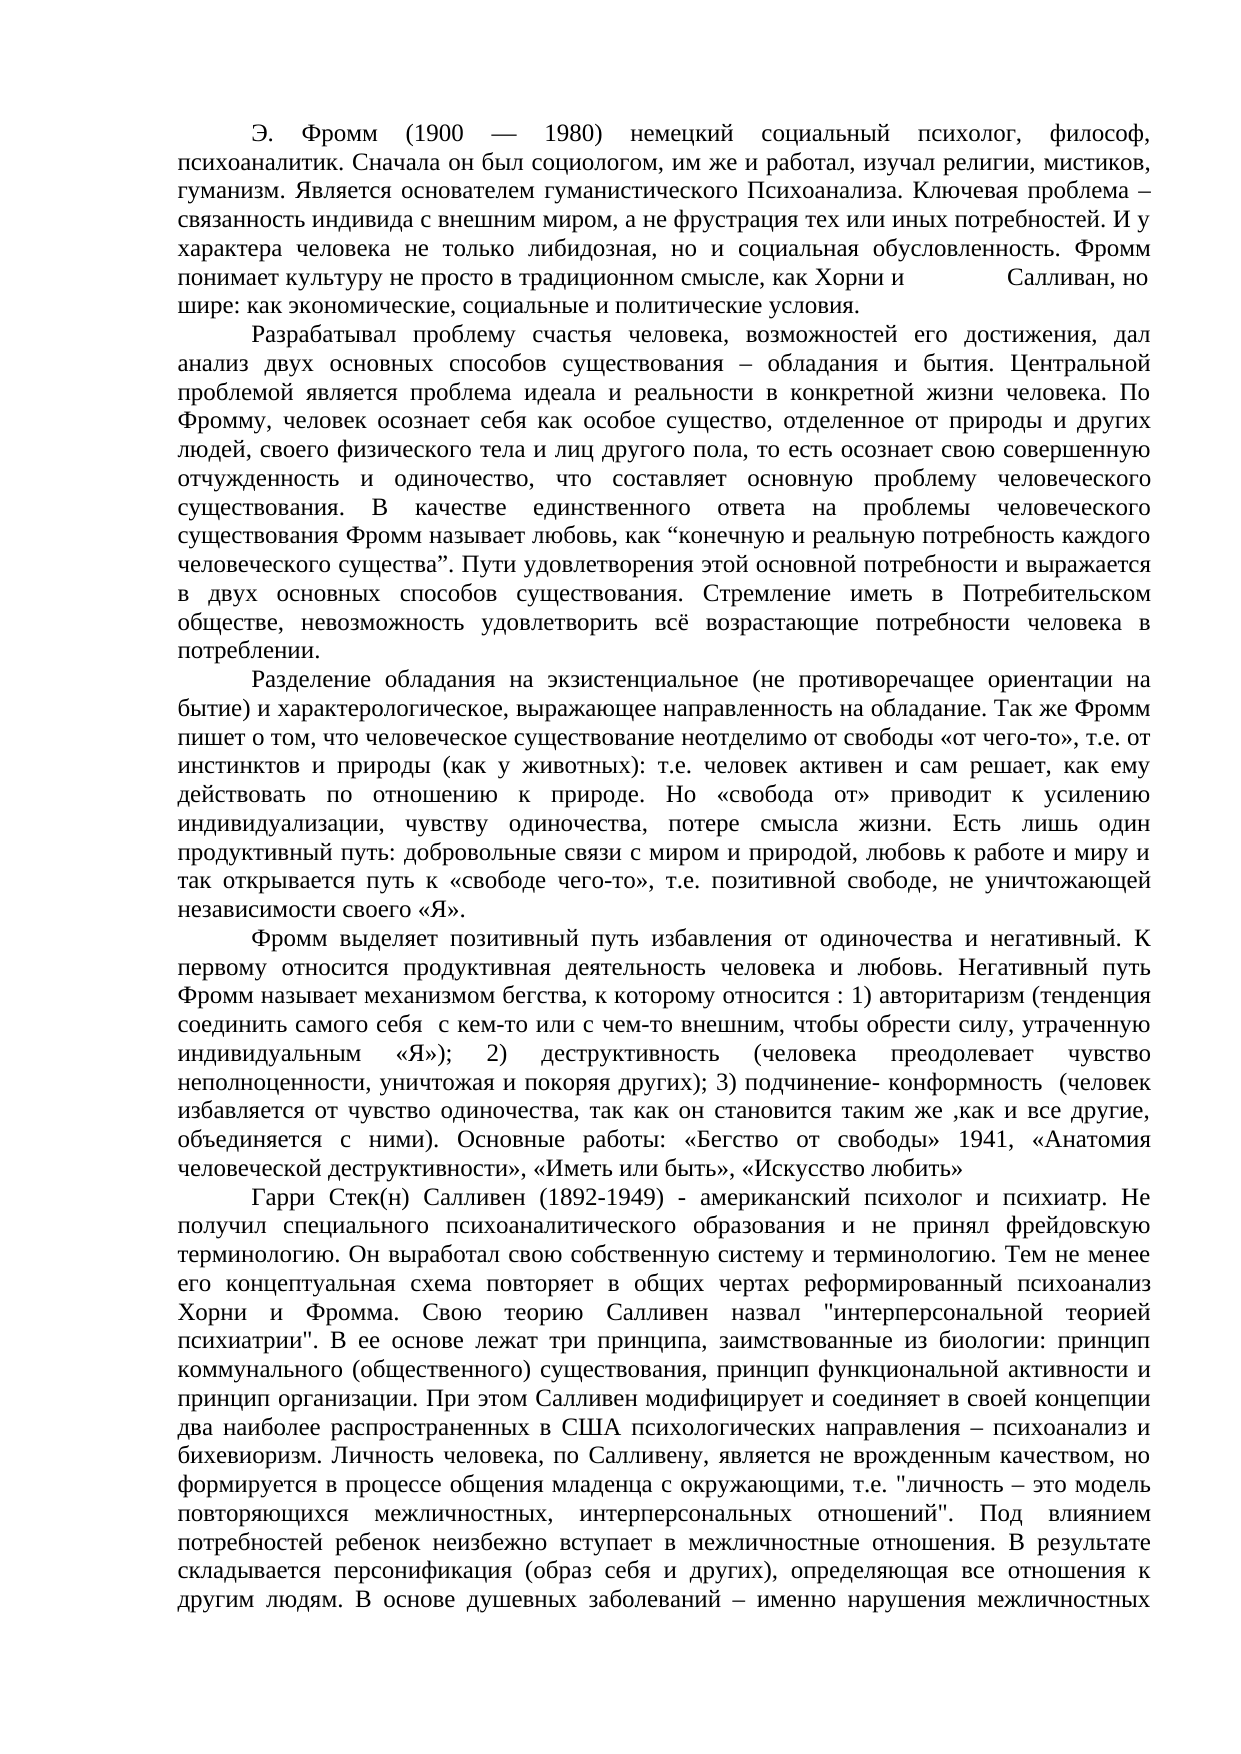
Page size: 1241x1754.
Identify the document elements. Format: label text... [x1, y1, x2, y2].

text Разделение обладания на экзистенциальное (не противоречащее ориентации на бытие) и характерологическое, выражающее направленность на обладание. Так же Фромм пишет о том, что человеческое существование неотделимо от свободы «от чего-то», т.е. от инстинктов и природы (как у животных): т.е. человек активен и сам решает, как ему действовать по отношению к природе. Но «свобода от» приводит к усилению индивидуализации, чувству одиночества, потере смысла жизни. Есть лишь один продуктивный путь: добровольные связи с миром и природой, любовь к работе и миру и так открывается путь к «свободе чего-то», т.е. позитивной свободе, не уничтожающей независимости своего «Я». [177, 664, 1152, 923]
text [177, 1182, 1152, 1613]
text Э. Фромм (1900 — 1980) немецкий социальный психолог, философ, психоаналитик. Сначала он был социологом, им же и работал, изучал религии, мистиков, гуманизм. Является основателем гуманистического Психоанализа. Ключевая проблема – связанность индивида с внешним миром, а не фрустрация тех или иных потребностей. И у характера человека не только либидозная, но и социальная обусловленность. Фромм понимает культуру не просто в традиционном смысле, как Хорни и Салливан, но шире: как экономические, социальные и политические условия. [177, 118, 1152, 319]
text Фромм выделяет позитивный путь избавления от одиночества и негативный. К первому относится продуктивная деятельность человека и любовь. Негативный путь Фромм называет механизмом бегства, к которому относится : 1) авторитаризм (тенденция соединить самого себя с кем-то или с чем-то внешним, чтобы обрести силу, утраченную индивидуальным «Я»); 2) деструктивность (человека преодолевает чувство неполноценности, уничтожая и покоряя других); 3) подчинение- конформность (человек избавляется от чувство одиночества, так как он становится таким же ,как и все другие, объединяется с ними). Основные работы: «Бегство от свободы» 1941, «Анатомия человеческой деструктивности», «Иметь или быть», «Искусство любить» [177, 923, 1152, 1182]
text Разрабатывал проблему счастья человека, возможностей его достижения, дал анализ двух основных способов существования – обладания и бытия. Центральной проблемой является проблема идеала и реальности в конкретной жизни человека. По Фромму, человек осознает себя как особое существо, отделенное от природы и других людей, своего физического тела и лиц другого пола, то есть осознает свою совершенную отчужденность и одиночество, что составляет основную проблему человеческого существования. В качестве единственного ответа на проблемы человеческого существования Фромм называет любовь, как “конечную и реальную потребность каждого человеческого существа”. Пути удовлетворения этой основной потребности и выражается в двух основных способов существования. Стремление иметь в Потребительском обществе, невозможность удовлетворить всё возрастающие потребности человека в потреблении. [177, 319, 1152, 664]
